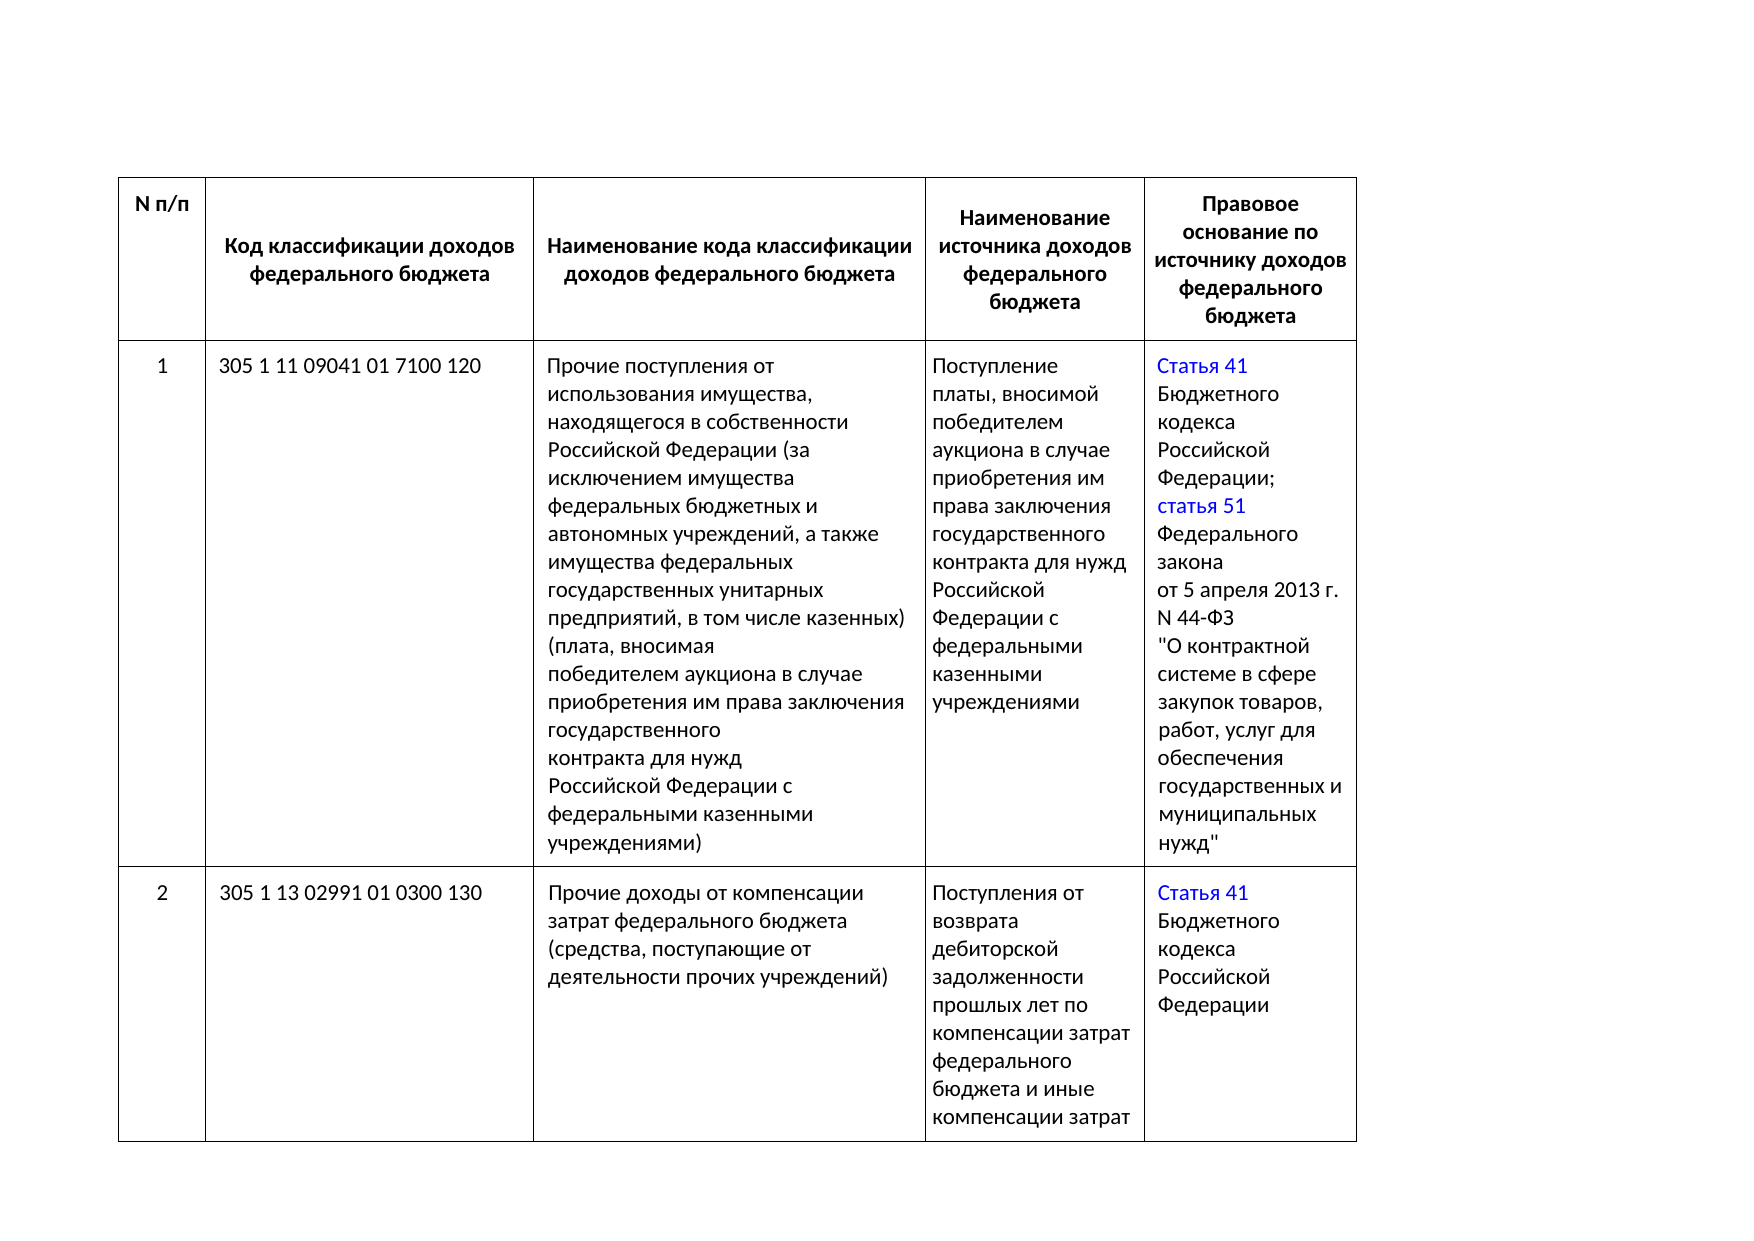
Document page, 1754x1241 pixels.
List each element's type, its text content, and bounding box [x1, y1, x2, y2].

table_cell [206, 867, 533, 1141]
table_cell 305 1 11 09041 01 7100 120 [206, 341, 533, 866]
table_cell 2 [119, 867, 205, 1141]
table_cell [1145, 867, 1356, 1141]
table_cell Прочие поступления от использования имущества, находящегося в собственности Российской Федерации (за исключением имущества федеральных бюджетных и автономных учреждений, а также имущества федеральных государственных унитарных предприятий, в том числе казенных) (плата, вносимая победителем аукциона в случае приобретения им права заключения государственного контракта для нужд Российской Федерации с федеральными казенными учреждениями) [534, 341, 925, 866]
table_header N п/п [119, 178, 205, 339]
table_header Правовое основание по источнику доходов федерального бюджета [1145, 178, 1356, 339]
table_cell Статья 41 Бюджетного кодекса Российской Федерации; статья 51 Федерального закона от 5 апреля 2013 г. N 44-ФЗ "О контрактной системе в сфере закупок товаров, работ, услуг для обеспечения государственных и муниципальных нужд" [1145, 341, 1356, 866]
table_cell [926, 867, 1144, 1141]
table_header Наименование кода классификации доходов федерального бюджета [534, 178, 925, 339]
table_header Код классификации доходов федерального бюджета [206, 178, 533, 339]
table_cell 1 [119, 341, 205, 866]
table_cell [534, 867, 925, 1141]
table_header Наименование источника доходов федерального бюджета [926, 178, 1144, 339]
table_cell Поступление платы, вносимой победителем аукциона в случае приобретения им права заключения государственного контракта для нужд Российской Федерации с федеральными казенными учреждениями [926, 341, 1144, 866]
